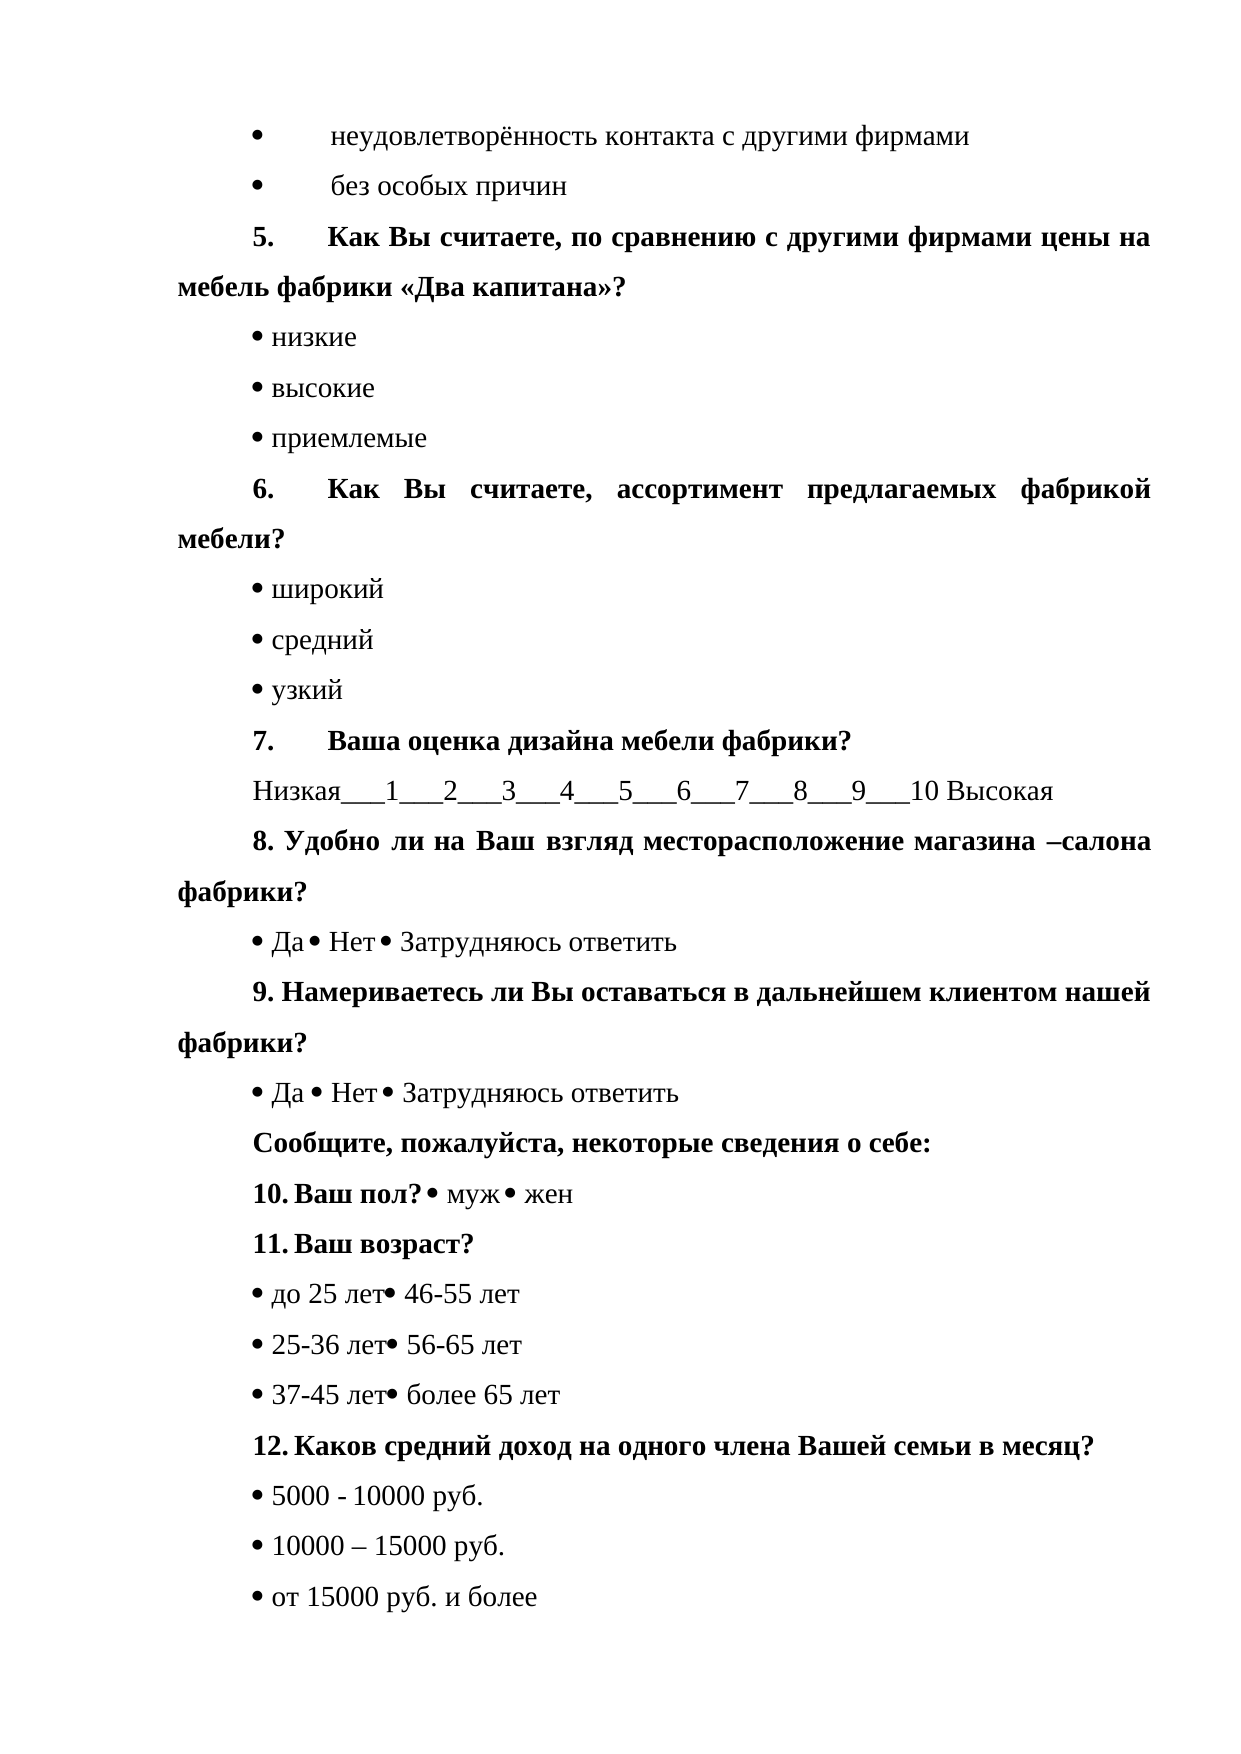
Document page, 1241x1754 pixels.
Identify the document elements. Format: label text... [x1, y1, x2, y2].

text 8. Удобно ли на Ваш взгляд месторасположение магазина –салона фабрики? [177, 823, 1152, 907]
text Сообщите, пожалуйста, некоторые сведения о себе: [177, 1125, 1152, 1159]
list без особых причин [177, 168, 1152, 202]
list Как Вы считаете, ассортимент предлагаемых фабрикой мебели? [177, 471, 1152, 555]
text 25-36 лет 56-65 лет [177, 1327, 1152, 1361]
text 10. Ваш пол? муж жен [177, 1176, 1152, 1209]
text приемлемые [177, 420, 1152, 454]
text Да Нет Затрудняюсь ответить [177, 1075, 1152, 1109]
list Как Вы считаете, по сравнению с другими фирмами цены на мебель фабрики «Два капитана»? [177, 219, 1152, 303]
list Ваша оценка дизайна мебели фабрики? [177, 723, 1152, 756]
text 12. Каков средний доход на одного члена Вашей семьи в месяц? [177, 1428, 1152, 1461]
text средний [177, 622, 1152, 656]
text 11. Ваш возраст? [177, 1226, 1152, 1260]
text 37-45 лет более 65 лет [177, 1377, 1152, 1411]
text до 25 лет 46-55 лет [177, 1276, 1152, 1310]
text Да Нет Затрудняюсь ответить [177, 924, 1152, 958]
text от 15000 руб. и более [177, 1579, 1152, 1612]
text широкий [177, 571, 1152, 605]
text низкие [177, 319, 1152, 353]
text 10000 – 15000 руб. [177, 1528, 1152, 1562]
list неудовлетворённость контакта с другими фирмами [177, 118, 1152, 152]
text высокие [177, 370, 1152, 404]
text узкий [177, 672, 1152, 706]
text 9. Намериваетесь ли Вы оставаться в дальнейшем клиентом нашей фабрики? [177, 974, 1152, 1058]
text Низкая___1___2___3___4___5___6___7___8___9___10 Высокая [177, 773, 1152, 807]
text 5000 - 10000 руб. [177, 1478, 1152, 1512]
